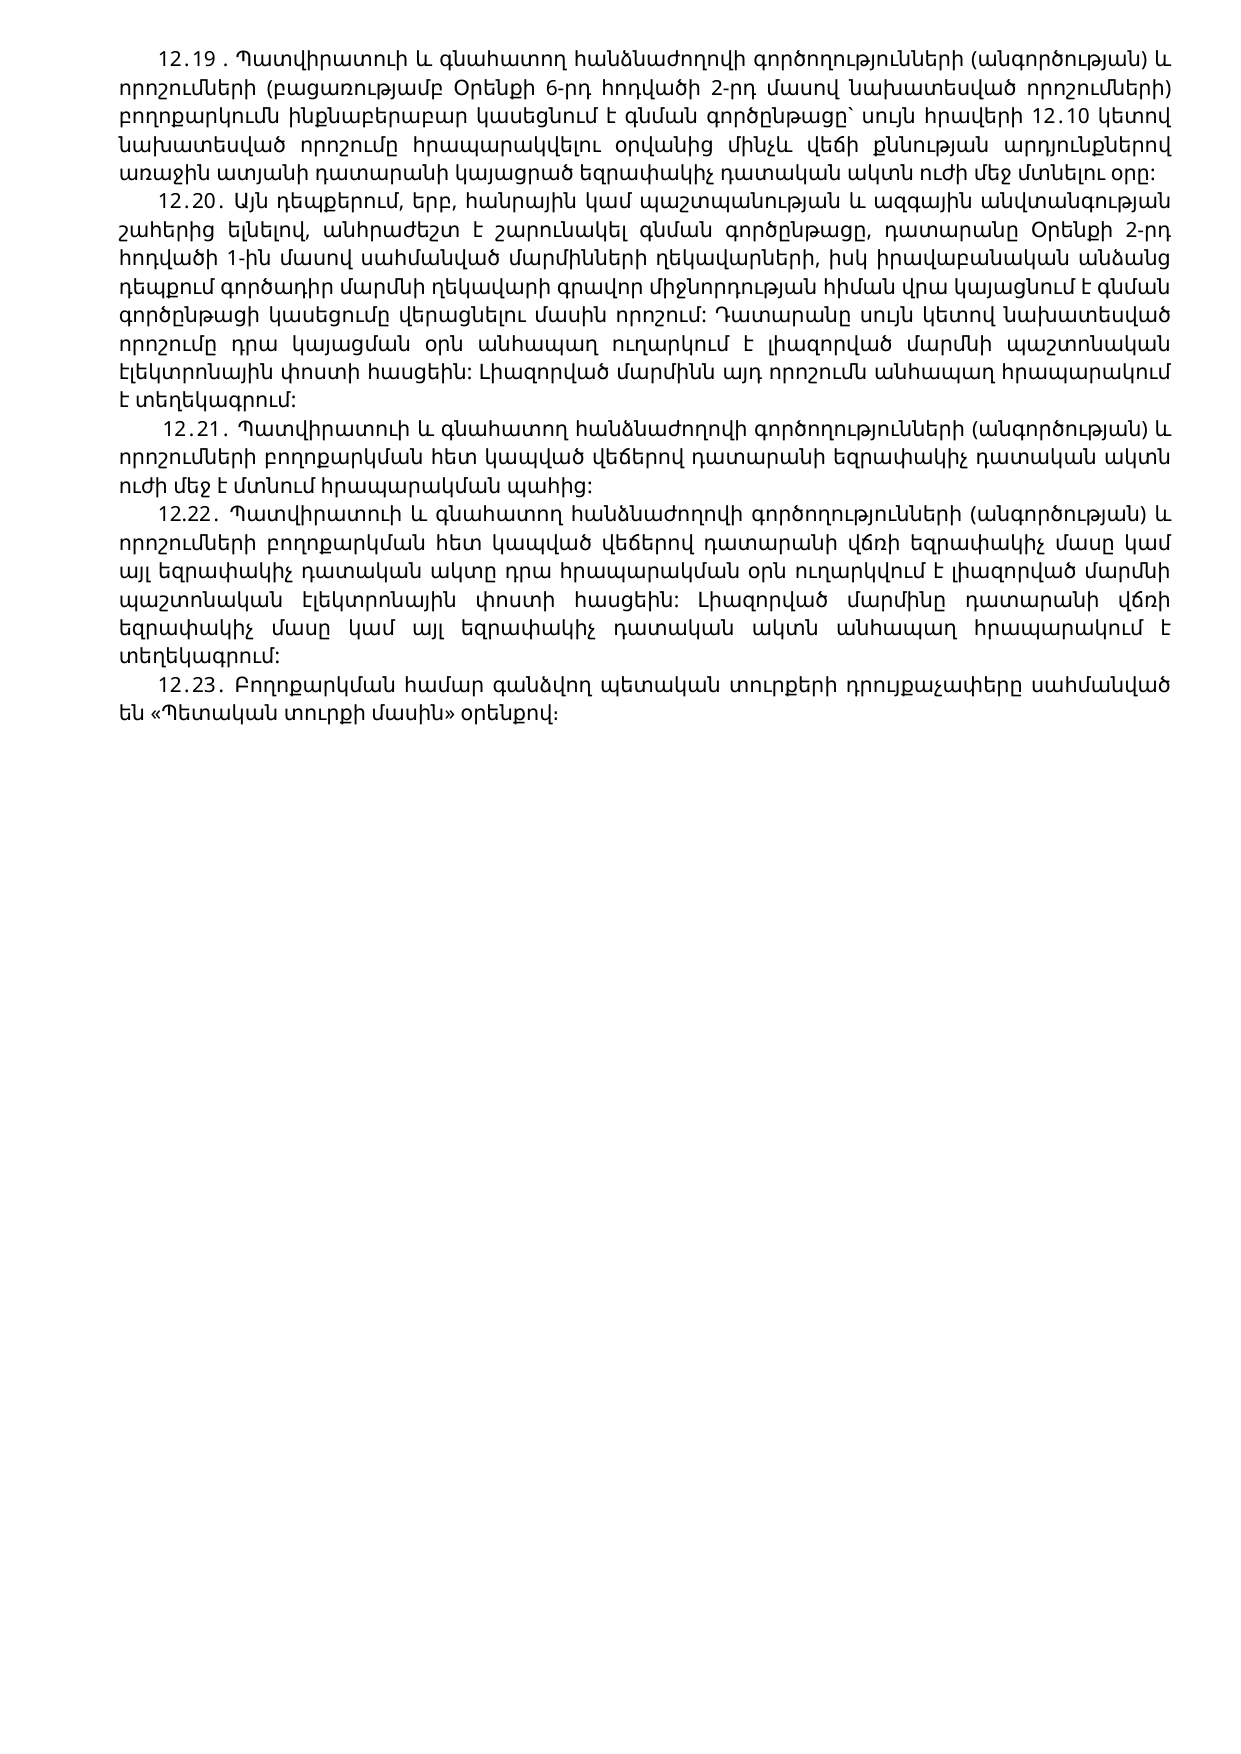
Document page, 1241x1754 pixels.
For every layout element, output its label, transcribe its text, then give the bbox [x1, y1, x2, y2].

text 12․23․ Բողոքարկման համար գանձվող պետական տուրքերի դրույքաչափերը սահմանված են «Պետական տուրքի մասին» օրենքով։ [118, 670, 1171, 727]
text 12.22․ Պատվիրատուի և գնահատող հանձնաժողովի գործողությունների (անգործության) և որոշումների բողոքարկման հետ կապված վեճերով դատարանի վճռի եզրափակիչ մասը կամ այլ եզրափակիչ դատական ակտը դրա հրապարակման օրն ուղարկվում է լիազորված մարմնի պաշտոնական էլեկտրոնային փոստի հասցեին: Լիազորված մարմինը դատարանի վճռի եզրափակիչ մասը կամ այլ եզրափակիչ դատական ակտն անհապաղ հրապարակում է տեղեկագրում: [118, 499, 1171, 670]
text 12․21․ Պատվիրատուի և գնահատող հանձնաժողովի գործողությունների (անգործության) և որոշումների բողոքարկման հետ կապված վեճերով դատարանի եզրափակիչ դատական ակտն ուժի մեջ է մտնում հրապարակման պահից: [118, 414, 1171, 499]
text 12․19 . Պատվիրատուի և գնահատող հանձնաժողովի գործողությունների (անգործության) և որոշումների (բացառությամբ Օրենքի 6-րդ հոդվածի 2-րդ մասով նախատեսված որոշումների) բողոքարկումն ինքնաբերաբար կասեցնում է գնման գործընթացը` սույն հրավերի 12․10 կետով նախատեսված որոշումը հրապարակվելու օրվանից մինչև վեճի քննության արդյունքներով առաջին ատյանի դատարանի կայացրած եզրափակիչ դատական ակտն ուժի մեջ մտնելու օրը: [118, 44, 1171, 187]
text 12․20․ Այն դեպքերում, երբ, հանրային կամ պաշտպանության և ազգային անվտանգության շահերից ելնելով, անհրաժեշտ է շարունակել գնման գործընթացը, դատարանը Օրենքի 2-րդ հոդվածի 1-ին մասով սահմանված մարմինների ղեկավարների, իսկ իրավաբանական անձանց դեպքում գործադիր մարմնի ղեկավարի գրավոր միջնորդության հիման վրա կայացնում է գնման գործընթացի կասեցումը վերացնելու մասին որոշում: Դատարանը սույն կետով նախատեսված որոշումը դրա կայացման օրն անհապաղ ուղարկում է լիազորված մարմնի պաշտոնական էլեկտրոնային փոստի հասցեին: Լիազորված մարմինն այդ որոշումն անհապաղ հրապարակում է տեղեկագրում: [118, 187, 1171, 414]
